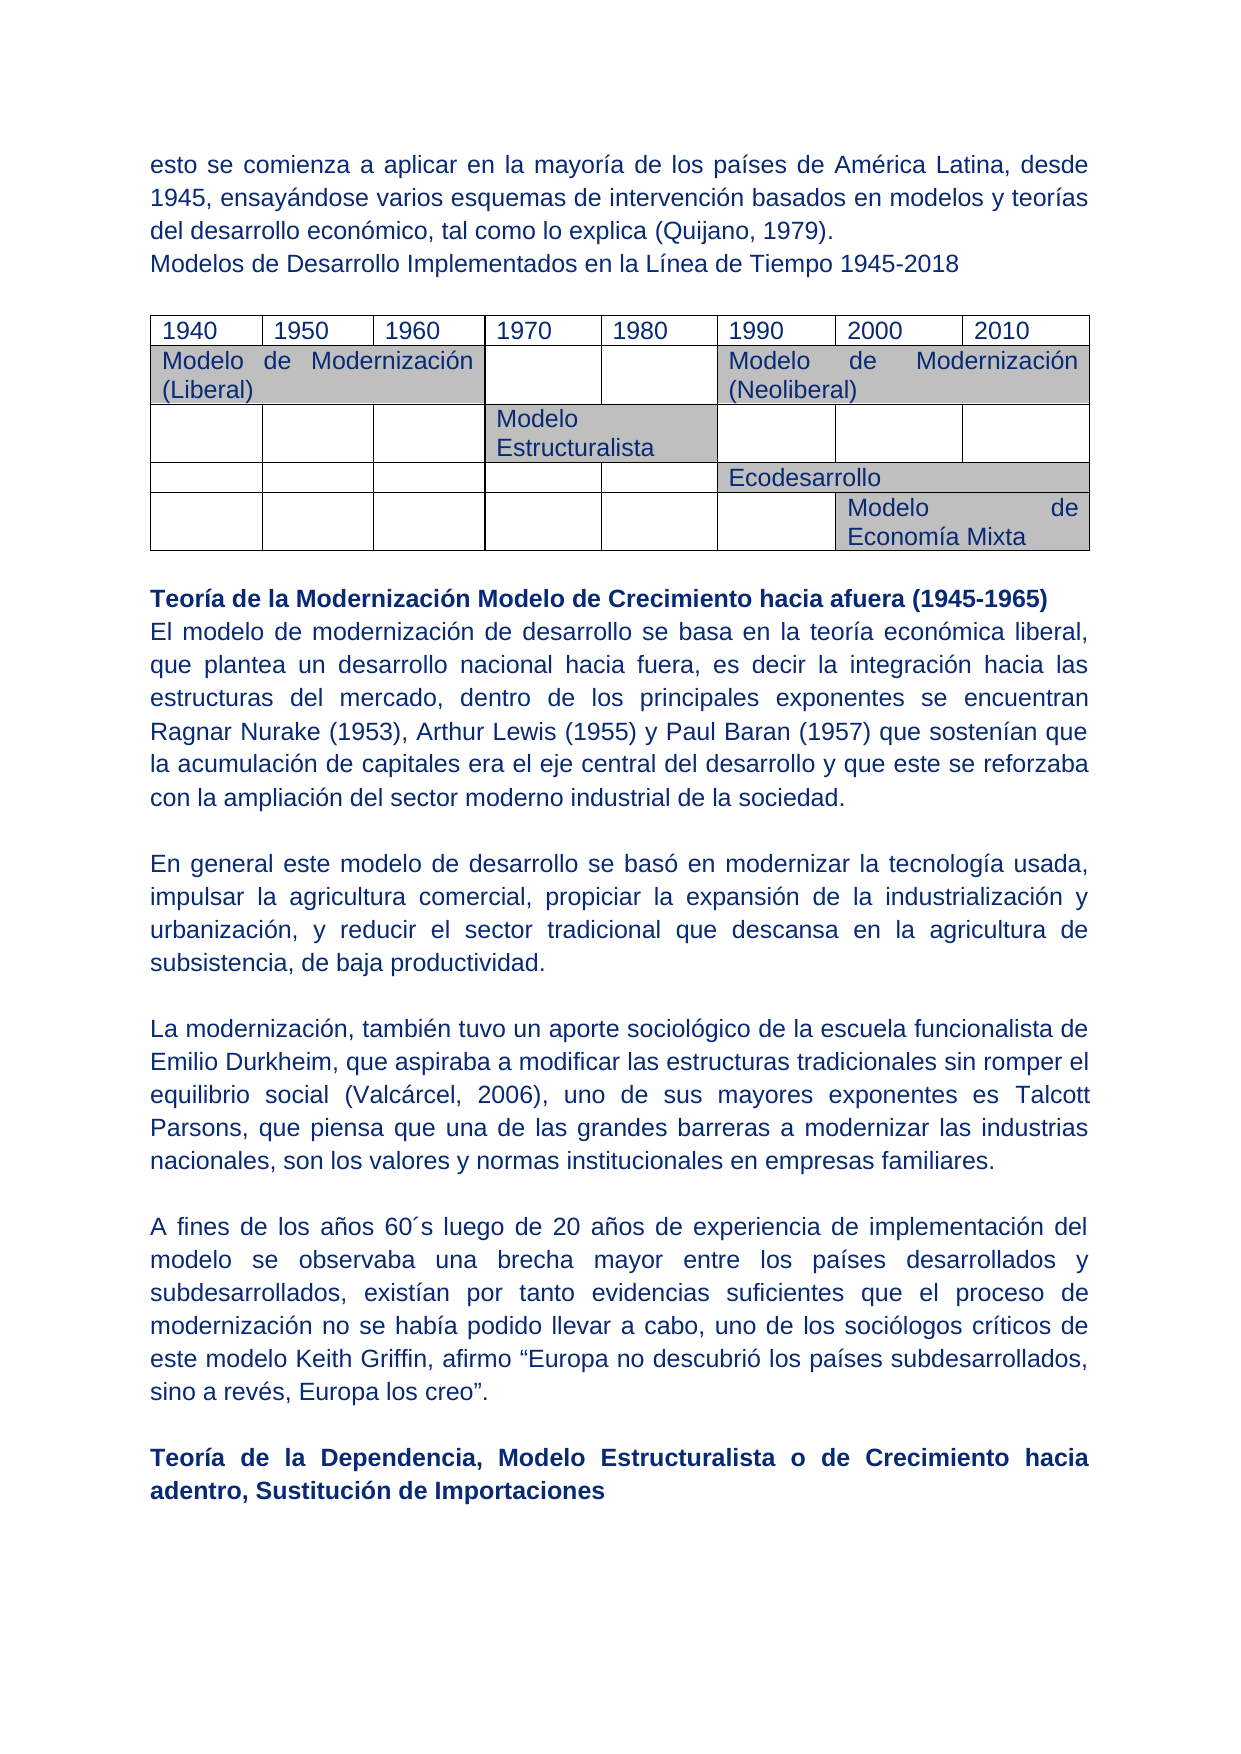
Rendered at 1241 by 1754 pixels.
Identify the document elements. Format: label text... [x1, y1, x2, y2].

table_cell [151, 493, 262, 550]
table_cell [602, 463, 717, 492]
table_header 1950 [263, 316, 373, 345]
table_cell [374, 405, 484, 462]
table_cell [718, 493, 835, 550]
table_header 2010 [963, 316, 1089, 345]
text La modernización, también tuvo un aporte sociológico de la escuela funcionalista de Emilio Durkheim, que aspiraba a modificar las estructuras tradicionales sin romper el equilibrio social, uno de sus mayores exponentes es Talcott Parsons, que piensa que una de las grandes barreras a modernizar las industrias nacionales, son los valores y normas institucionales en empresas familiares. [150, 1014, 1090, 1174]
text Teoría de la Dependencia, Modelo Estructuralista o de Crecimiento hacia adentro, Sustitución de Importaciones [150, 1443, 1090, 1505]
text En general este modelo de desarrollo se basó en modernizar la tecnología usada, impulsar la agricultura comercial, propiciar la expansión de la industrialización y urbanización, y reducir el sector tradicional que descansa en la agricultura de subsistencia, de baja productividad. [150, 848, 1090, 976]
table_cell [718, 405, 835, 462]
table_cell [263, 493, 373, 550]
table_cell [602, 493, 717, 550]
table_cell [486, 463, 601, 492]
table_header 1940 [151, 316, 262, 345]
table_cell [263, 463, 373, 492]
table_cell [486, 493, 601, 550]
text Teoría de la Modernización Modelo de Crecimiento hacia afuera (1945-1965) [150, 584, 1090, 613]
text Modelos de Desarrollo Implementados en la Línea de Tiempo 1945-2018 [150, 249, 1090, 278]
table_header 1970 [486, 316, 601, 345]
table_header 1980 [602, 316, 717, 345]
table_cell [374, 493, 484, 550]
table_header 2000 [836, 316, 962, 345]
table_cell Modelo Estructuralista [486, 405, 717, 462]
table_cell Modelo de Modernización (Neoliberal) [718, 346, 1089, 403]
table_cell Ecodesarrollo [718, 463, 1089, 492]
table_cell [374, 463, 484, 492]
table_header 1990 [718, 316, 835, 345]
table_cell [151, 405, 262, 462]
text A fines de los años 60´s luego de 20 años de experiencia de implementación del modelo se observaba una brecha mayor entre los países desarrollados y subdesarrollados, existían por tanto evidencias suficientes que el proceso de modernización no se había podido llevar a cabo, uno de los sociólogos críticos de este modelo Keith Griffin, afirmo “Europa no descubrió los países subdesarrollados, sino a revés, Europa los creo”. [150, 1212, 1090, 1406]
table_cell [486, 346, 601, 403]
table_cell [263, 405, 373, 462]
table_cell Modelo de Modernización (Liberal) [151, 346, 484, 403]
table_cell [602, 346, 717, 403]
table_cell Modelo de Economía Mixta [836, 493, 1089, 550]
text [150, 150, 1090, 245]
table_header 1960 [374, 316, 484, 345]
text El modelo de modernización de desarrollo se basa en la teoría económica liberal, que plantea un desarrollo nacional hacia fuera, es decir la integración hacia las estructuras del mercado, dentro de los principales exponentes se encuentran Ragnar Nurake (1953), Arthur Lewis (1955) y Paul Baran (1957) que sostenían que la acumulación de capitales era el eje central del desarrollo y que este se reforzaba con la ampliación del sector moderno industrial de la sociedad. [150, 617, 1090, 811]
table_cell [836, 405, 962, 462]
table_cell [963, 405, 1089, 462]
table_cell [151, 463, 262, 492]
